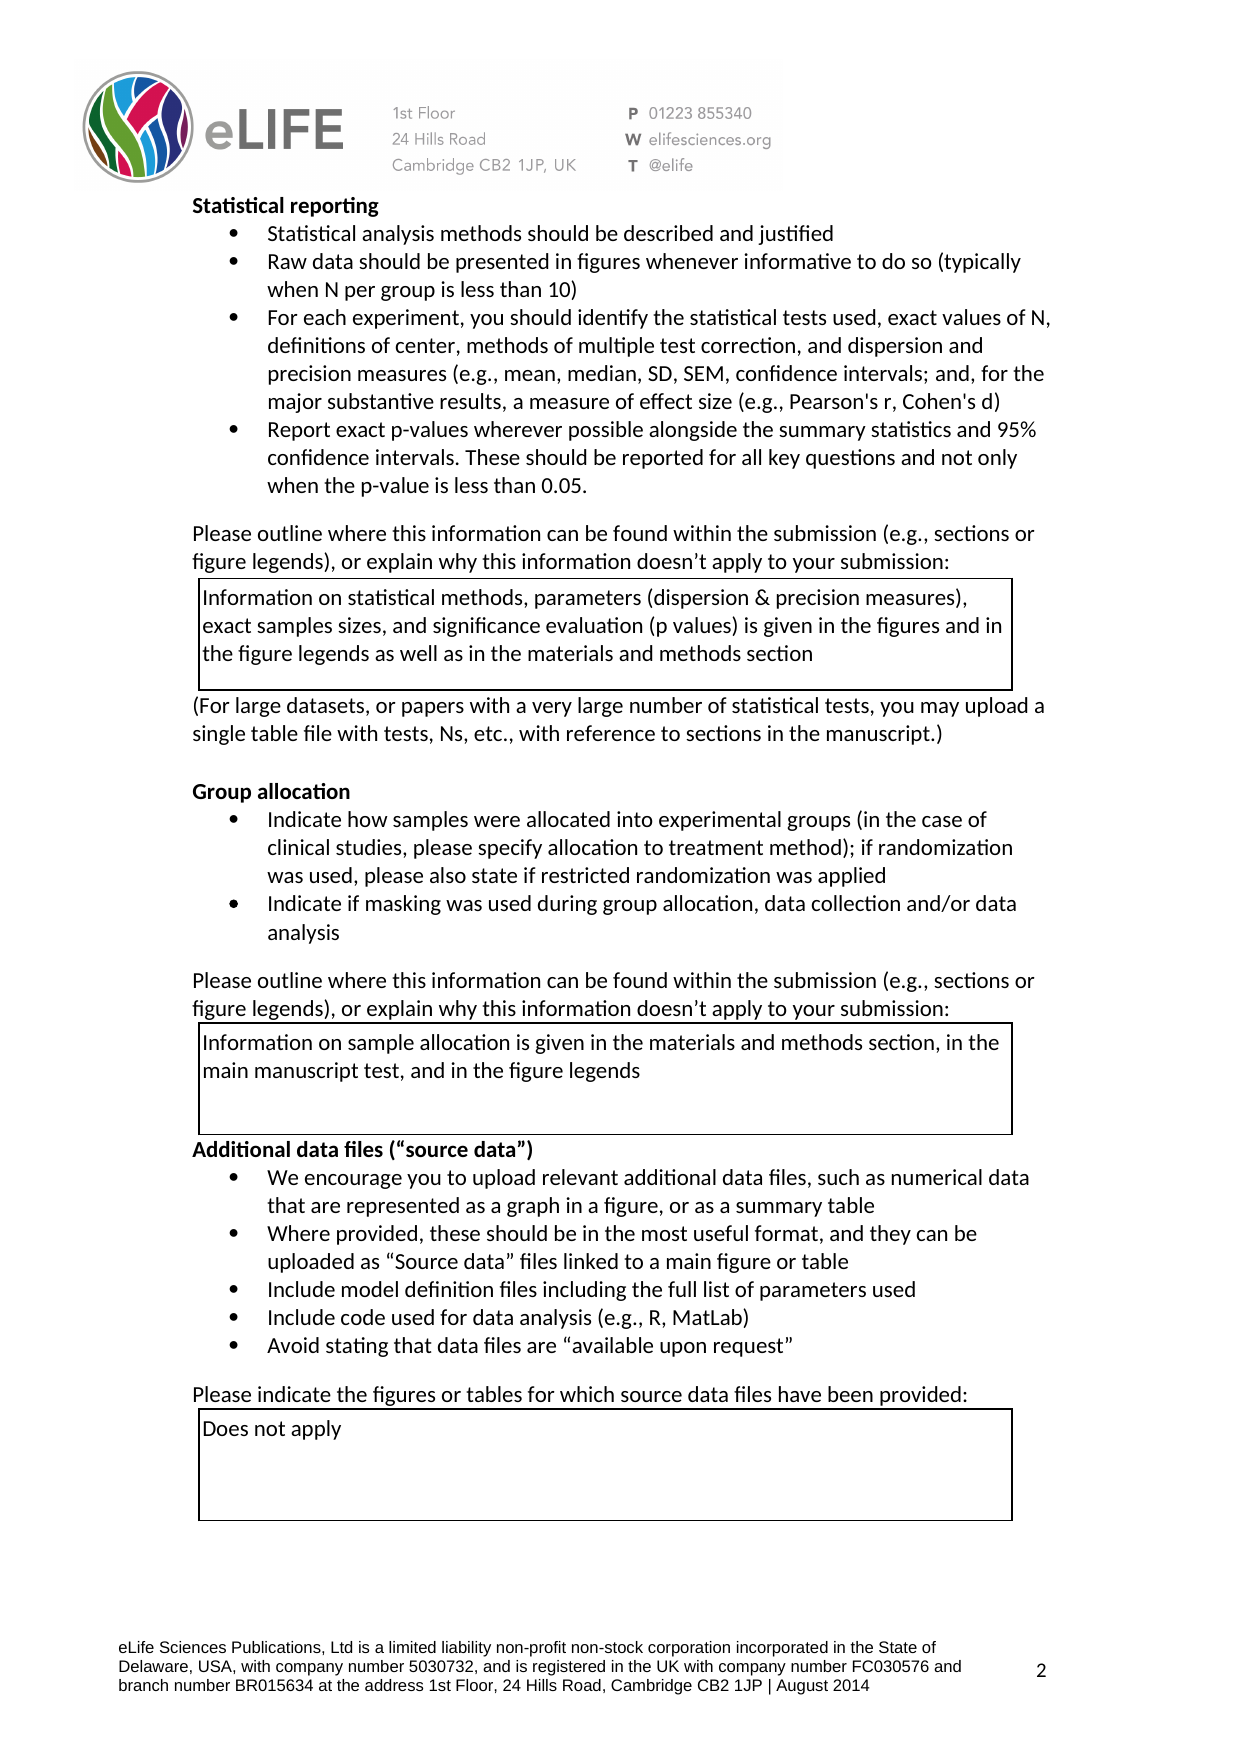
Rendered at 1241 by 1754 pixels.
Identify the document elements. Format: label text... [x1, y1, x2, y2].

list Statistical analysis methods should be described and justified [229, 219, 1053, 247]
text Does not apply [200, 1412, 1011, 1444]
list We encourage you to upload relevant additional data files, such as numerical data that are represented as a graph in a figure, or as a summary table [229, 1163, 1053, 1219]
picture [73, 59, 784, 191]
list Avoid stating that data files are “available upon request” [229, 1332, 1053, 1359]
list Include code used for data analysis (e.g., R, MatLab) [229, 1303, 1053, 1332]
text Information on statistical methods, parameters (dispersion & precision measures), exact samples sizes, and significance evaluation (p values) is given in the figures and in the figure legends as well as in the materials and methods section [200, 581, 1011, 669]
text Please indicate the figures or tables for which source data files have been provided: [192, 1380, 1053, 1408]
list For each experiment, you should identify the statistical tests used, exact values of N, definitions of center, methods of multiple test correction, and dispersion and precision measures (e.g., mean, median, SD, SEM, confidence intervals; and, for the major substantive results, a measure of effect size (e.g., Pearson's r, Cohen's d) [229, 303, 1053, 415]
text Statistical reporting [192, 191, 1053, 219]
text Information on sample allocation is given in the materials and methods section, in the main manuscript test, and in the figure legends [200, 1026, 1011, 1086]
list Report exact p-values wherever possible alongside the summary statistics and 95% confidence intervals. These should be reported for all key questions and not only when the p-value is less than 0.05. [229, 415, 1053, 499]
list Raw data should be presented in figures whenever informative to do so (typically when N per group is less than 10) [229, 247, 1053, 303]
list Indicate how samples were allocated into experimental groups (in the case of clinical studies, please specify allocation to treatment method); if randomization was used, please also state if restricted randomization was applied [229, 806, 1053, 889]
text (For large datasets, or papers with a very large number of statistical tests, you may upload a single table file with tests, Ns, etc., with reference to sections in the manuscript.) [192, 603, 1053, 747]
list Where provided, these should be in the most useful format, and they can be uploaded as “Source data” files linked to a main figure or table [229, 1219, 1053, 1276]
text Group allocation [192, 777, 1053, 806]
text Additional data files (“source data”) [192, 1052, 1053, 1163]
list Include model definition files including the full list of parameters used [229, 1276, 1053, 1303]
list Indicate if masking was used during group allocation, data collection and/or data analysis [229, 889, 1053, 946]
